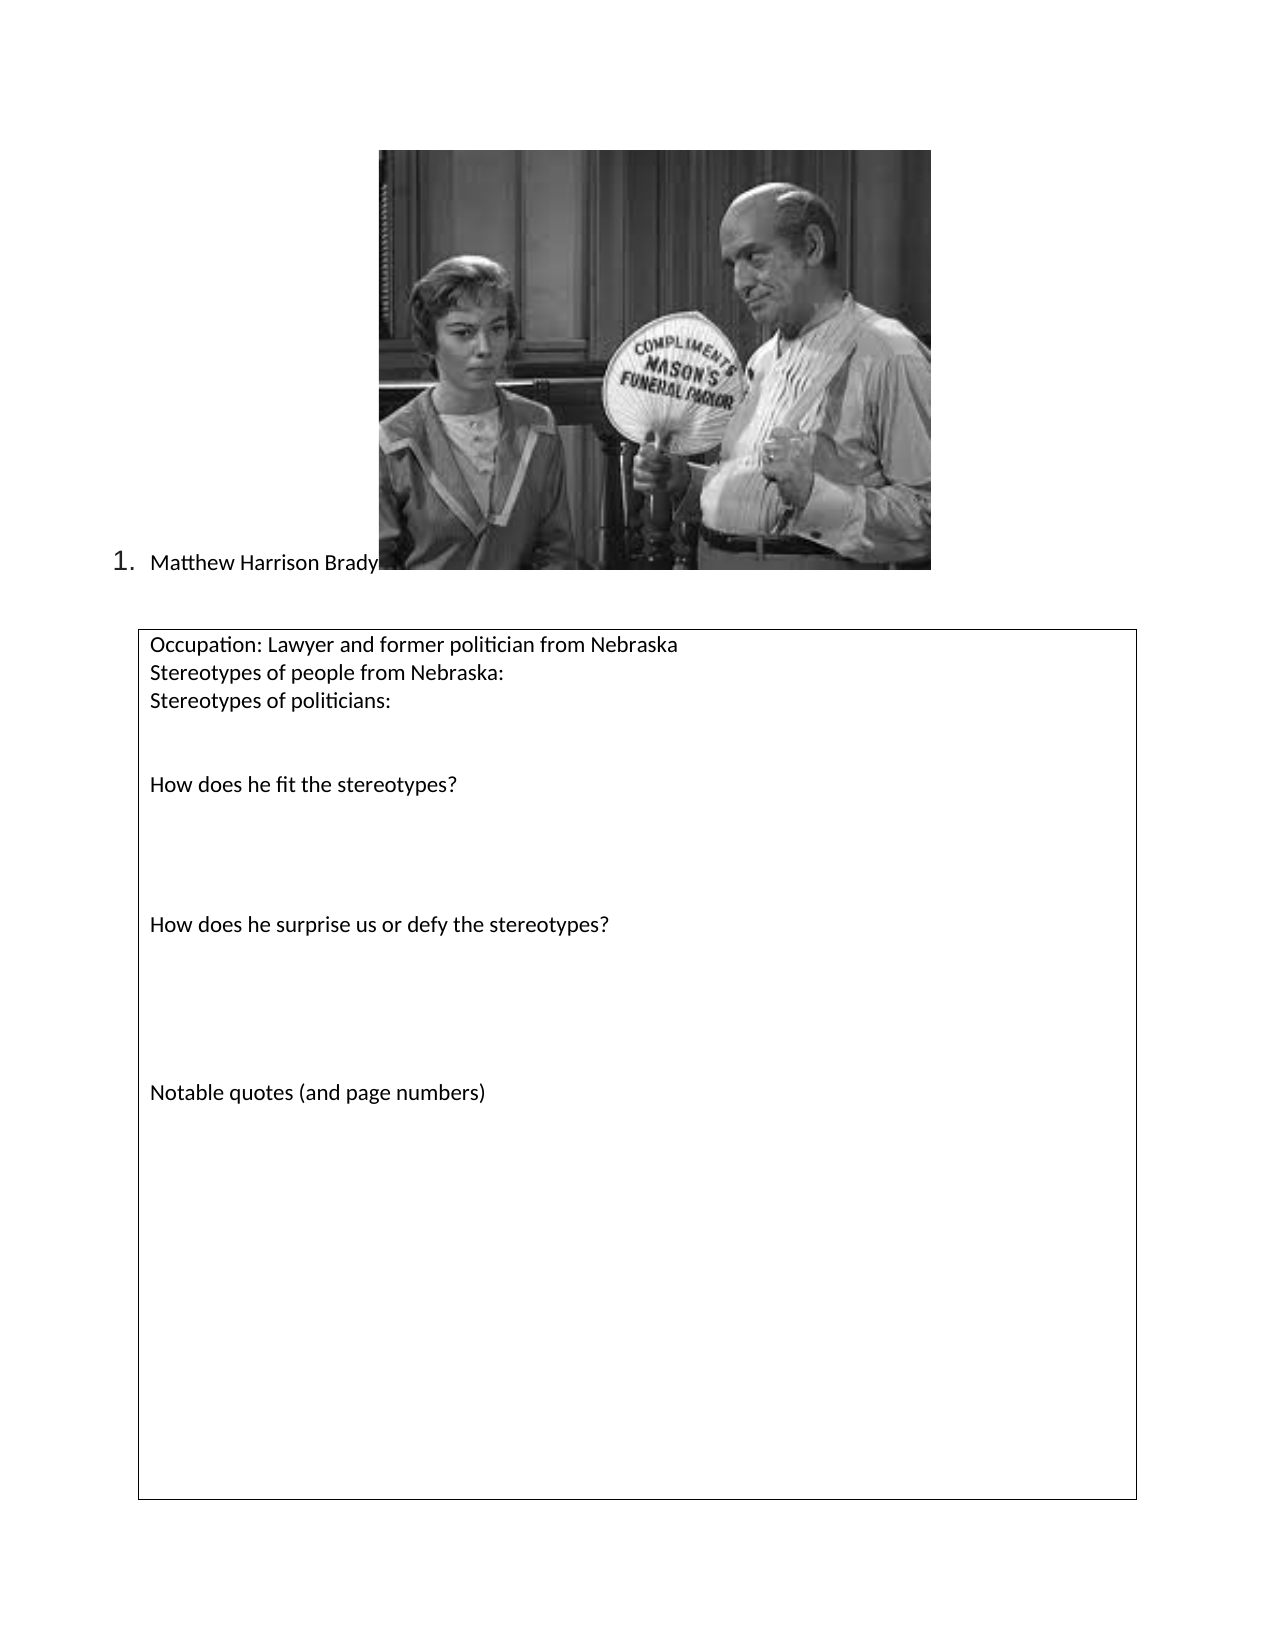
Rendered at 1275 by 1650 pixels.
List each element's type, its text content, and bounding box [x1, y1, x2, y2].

picture [378, 150, 931, 570]
table_header Occupation: Lawyer and former politician from Nebraska Stereotypes of people from Nebraska: Stereotypes of politicians: How does he fit the stereotypes? How does he surprise us or defy the stereotypes? Notable quotes (and page numbers) [139, 630, 1136, 1498]
